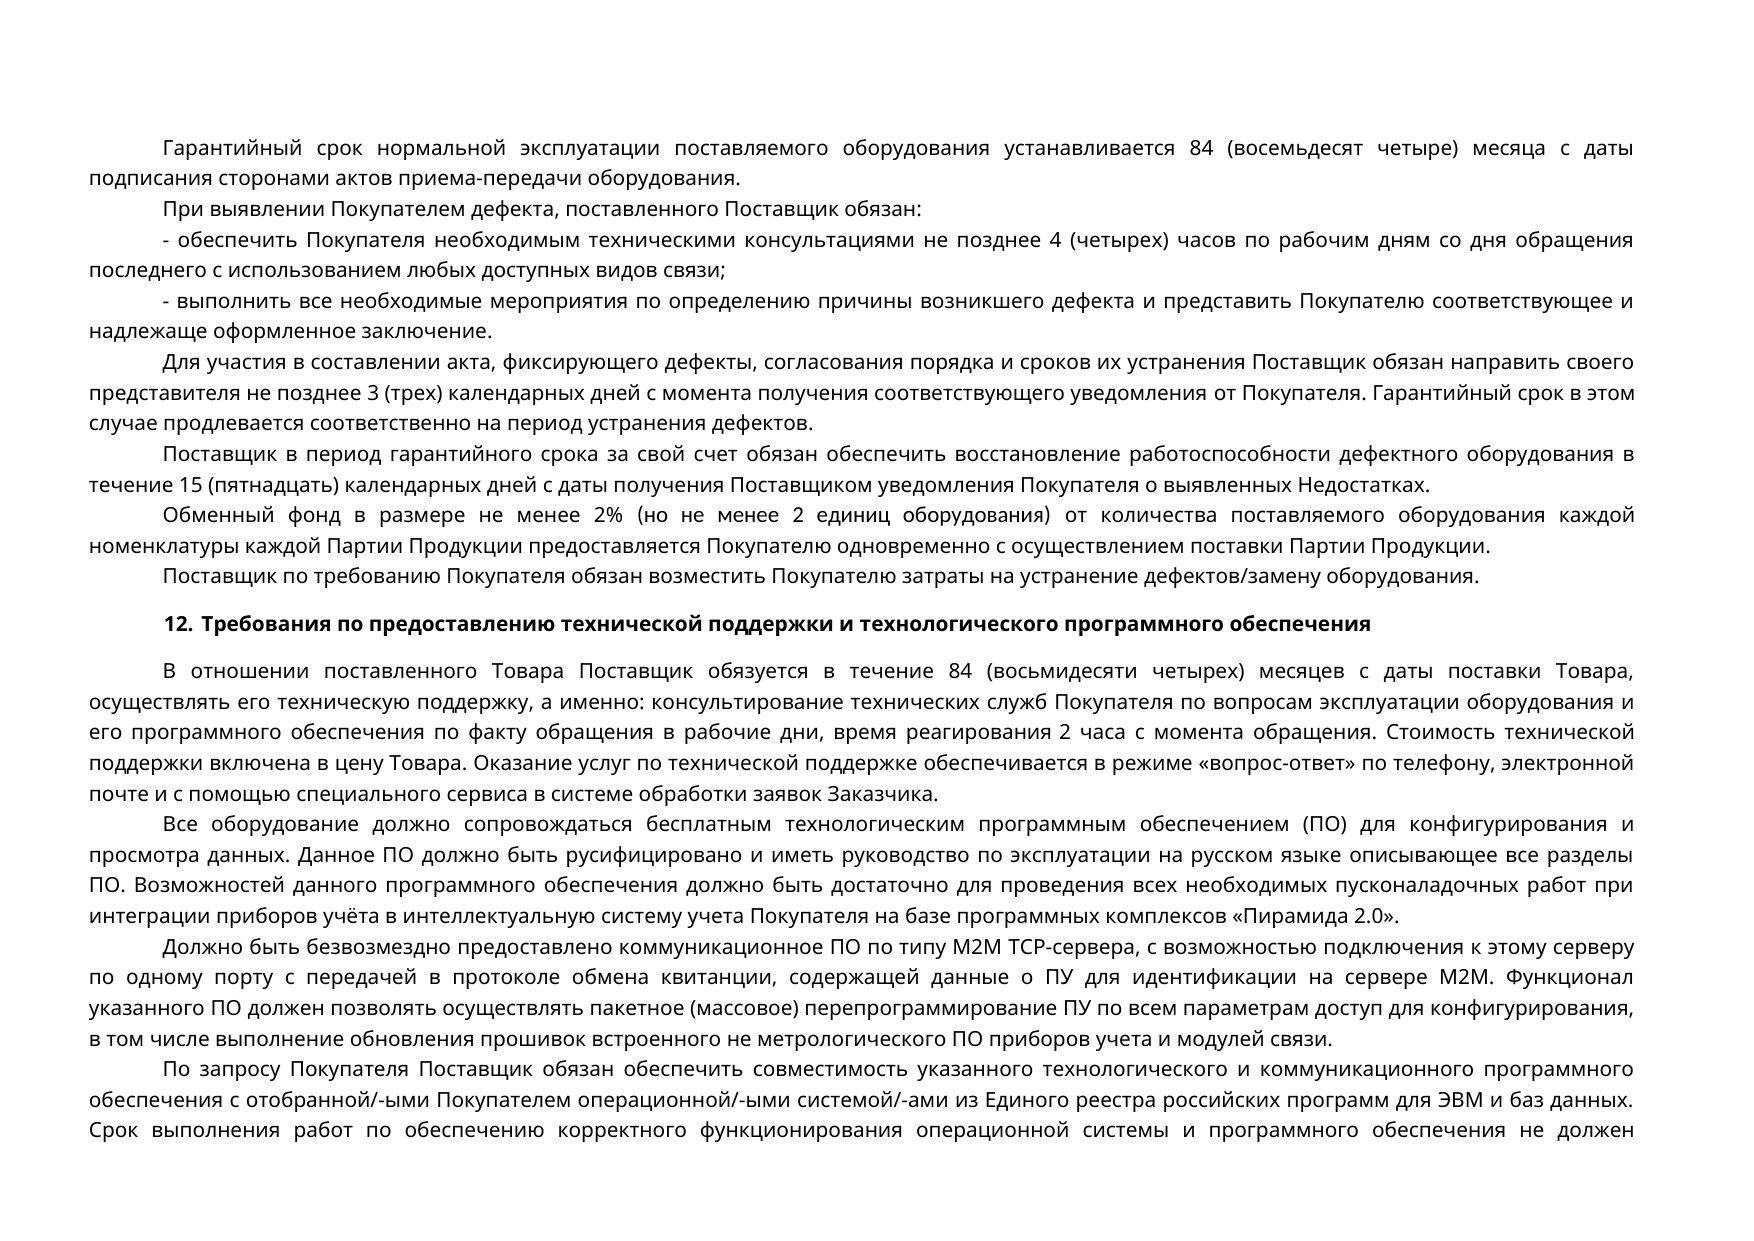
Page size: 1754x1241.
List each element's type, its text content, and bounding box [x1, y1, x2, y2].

text Обменный фонд в размере не менее 2% (но не менее 2 единиц оборудования) от количества поставляемого оборудования каждой номенклатуры каждой Партии Продукции предоставляется Покупателю одновременно с осуществлением поставки Партии Продукции. [89, 500, 1636, 559]
text Гарантийный срок нормальной эксплуатации поставляемого оборудования устанавливается 84 (восемьдесят четыре) месяца с даты подписания сторонами актов приема-передачи оборудования. [89, 133, 1636, 192]
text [89, 1054, 1636, 1144]
text Должно быть безвозмездно предоставлено коммуникационное ПО по типу M2M TCP-сервера, с возможностью подключения к этому серверу по одному порту с передачей в протоколе обмена квитанции, содержащей данные о ПУ для идентификации на сервере М2М. Функционал указанного ПО должен позволять осуществлять пакетное (массовое) перепрограммирование ПУ по всем параметрам доступ для конфигурирования, в том числе выполнение обновления прошивок встроенного не метрологического ПО приборов учета и модулей связи. [89, 932, 1636, 1052]
text Все оборудование должно сопровождаться бесплатным технологическим программным обеспечением (ПО) для конфигурирования и просмотра данных. Данное ПО должно быть русифицировано и иметь руководство по эксплуатации на русском языке описывающее все разделы ПО. Возможностей данного программного обеспечения должно быть достаточно для проведения всех необходимых пусконаладочных работ при интеграции приборов учёта в интеллектуальную систему учета Покупателя на базе программных комплексов «Пирамида 2.0». [89, 809, 1636, 930]
list Требования по предоставлению технической поддержки и технологического программного обеспечения [164, 609, 1636, 637]
text В отношении поставленного Товара Поставщик обязуется в течение 84 (восьмидесяти четырех) месяцев с даты поставки Товара, осуществлять его техническую поддержку, а именно: консультирование технических служб Покупателя по вопросам эксплуатации оборудования и его программного обеспечения по факту обращения в рабочие дни, время реагирования 2 часа с момента обращения. Стоимость технической поддержки включена в цену Товара. Оказание услуг по технической поддержке обеспечивается в режиме «вопрос-ответ» по телефону, электронной почте и с помощью специального сервиса в системе обработки заявок Заказчика. [89, 656, 1636, 807]
text Поставщик в период гарантийного срока за свой счет обязан обеспечить восстановление работоспособности дефектного оборудования в течение 15 (пятнадцать) календарных дней с даты получения Поставщиком уведомления Покупателя о выявленных Недостатках. [89, 439, 1636, 498]
text Поставщик по требованию Покупателя обязан возместить Покупателю затраты на устранение дефектов/замену оборудования. [89, 562, 1636, 590]
text - обеспечить Покупателя необходимым техническими консультациями не позднее 4 (четырех) часов по рабочим дням со дня обращения последнего с использованием любых доступных видов связи; [89, 225, 1636, 284]
text При выявлении Покупателем дефекта, поставленного Поставщик обязан: [89, 194, 1636, 223]
text Для участия в составлении акта, фиксирующего дефекты, согласования порядка и сроков их устранения Поставщик обязан направить своего представителя не позднее 3 (трех) календарных дней с момента получения соответствующего уведомления от Покупателя. Гарантийный срок в этом случае продлевается соответственно на период устранения дефектов. [89, 347, 1636, 437]
text - выполнить все необходимые мероприятия по определению причины возникшего дефекта и представить Покупателю соответствующее и надлежаще оформленное заключение. [89, 286, 1636, 345]
